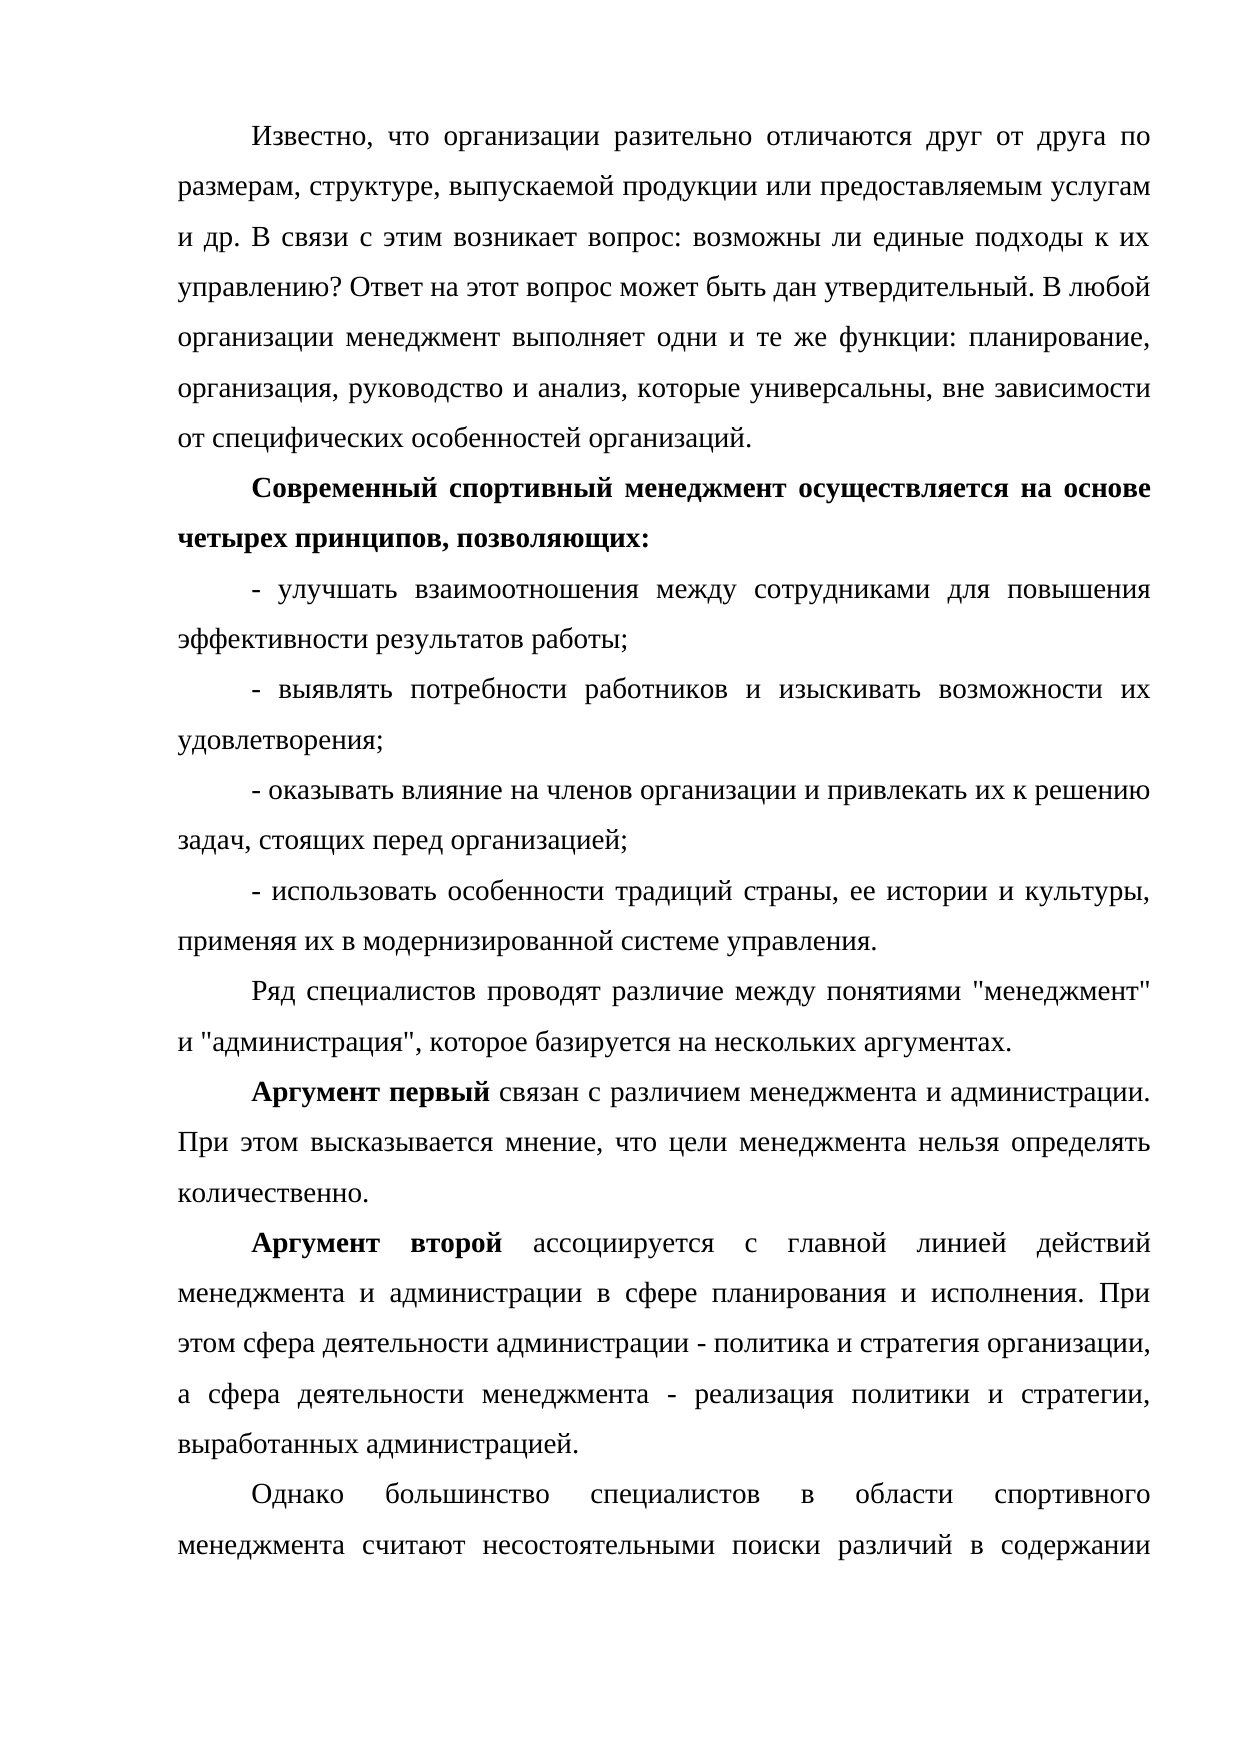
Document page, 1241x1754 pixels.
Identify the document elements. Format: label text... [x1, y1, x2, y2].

text Аргумент второй ассоциируется с главной линией действий менеджмента и администрации в сфере планирования и исполнения. При этом сфера деятельности администрации - политика и стратегия организации, а сфера деятельности менеджмента - реализация политики и стратегии, выработанных администрацией. [177, 1225, 1152, 1460]
text Ряд специалистов проводят различие между понятиями "менеджмент" и "администрация", которое базируется на нескольких аргументах. [177, 973, 1152, 1057]
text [177, 1477, 1152, 1560]
text - оказывать влияние на членов организации и привлекать их к решению задач, стоящих перед организацией; [177, 772, 1152, 856]
text - улучшать взаимоотношения между сотрудниками для повышения эффективности результатов работы; [177, 571, 1152, 655]
text - выявлять потребности работников и изыскивать возможности их удовлетворения; [177, 672, 1152, 755]
text - использовать особенности традиций страны, ее истории и культуры, применяя их в модернизированной системе управления. [177, 873, 1152, 957]
text Аргумент первый связан с различием менеджмента и администрации. При этом высказывается мнение, что цели менеджмента нельзя определять количественно. [177, 1074, 1152, 1208]
text Известно, что организации разительно отличаются друг от друга по размерам, структуре, выпускаемой продукции или предоставляемым услугам и др. В связи с этим возникает вопрос: возможны ли единые подходы к их управлению? Ответ на этот вопрос может быть дан утвердительный. В любой организации менеджмент выполняет одни и те же функции: планирование, организация, руководство и анализ, которые универсальны, вне зависимости от специфических особенностей организаций. [177, 118, 1152, 453]
text Современный спортивный менеджмент осуществляется на основе четырех принципов, позволяющих: [177, 470, 1152, 554]
